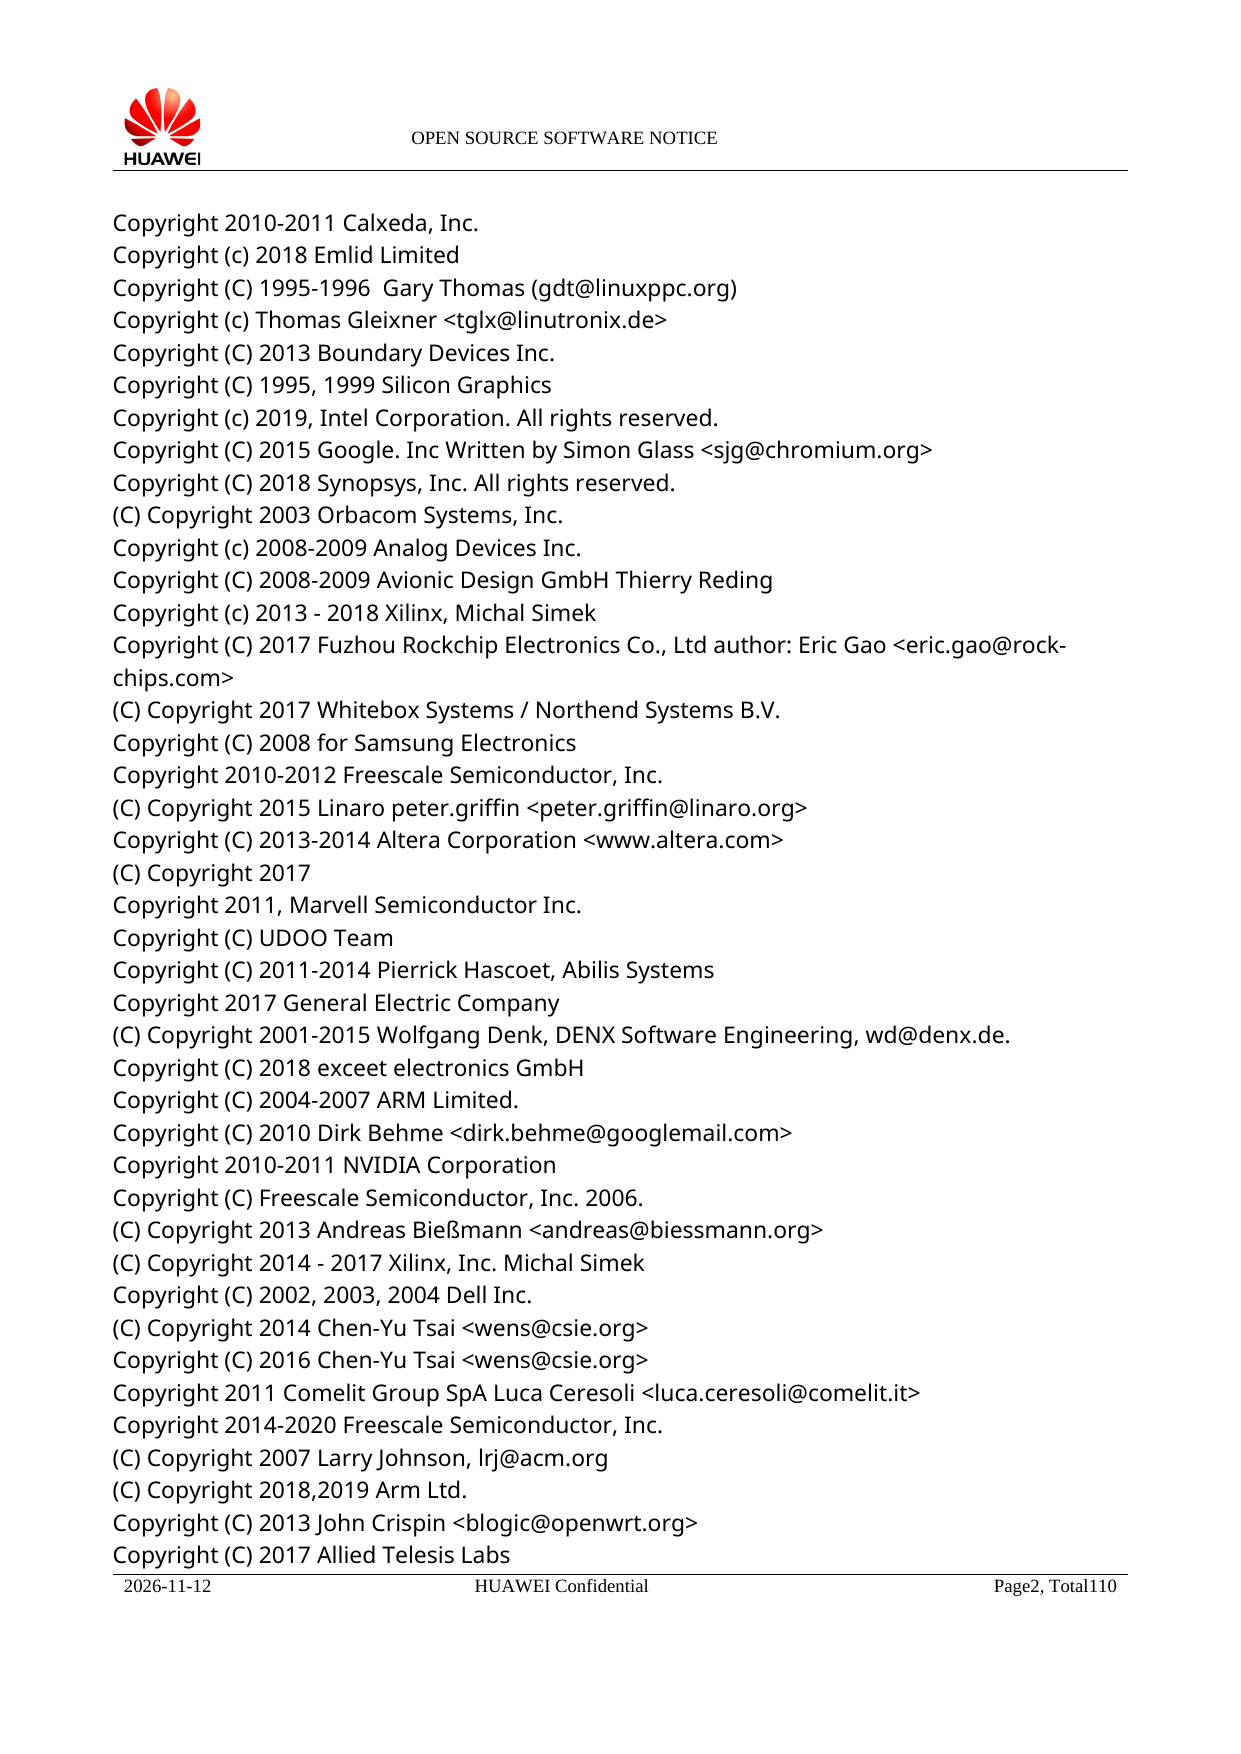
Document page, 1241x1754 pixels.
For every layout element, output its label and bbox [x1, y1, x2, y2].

picture [124, 88, 201, 165]
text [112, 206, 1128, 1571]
